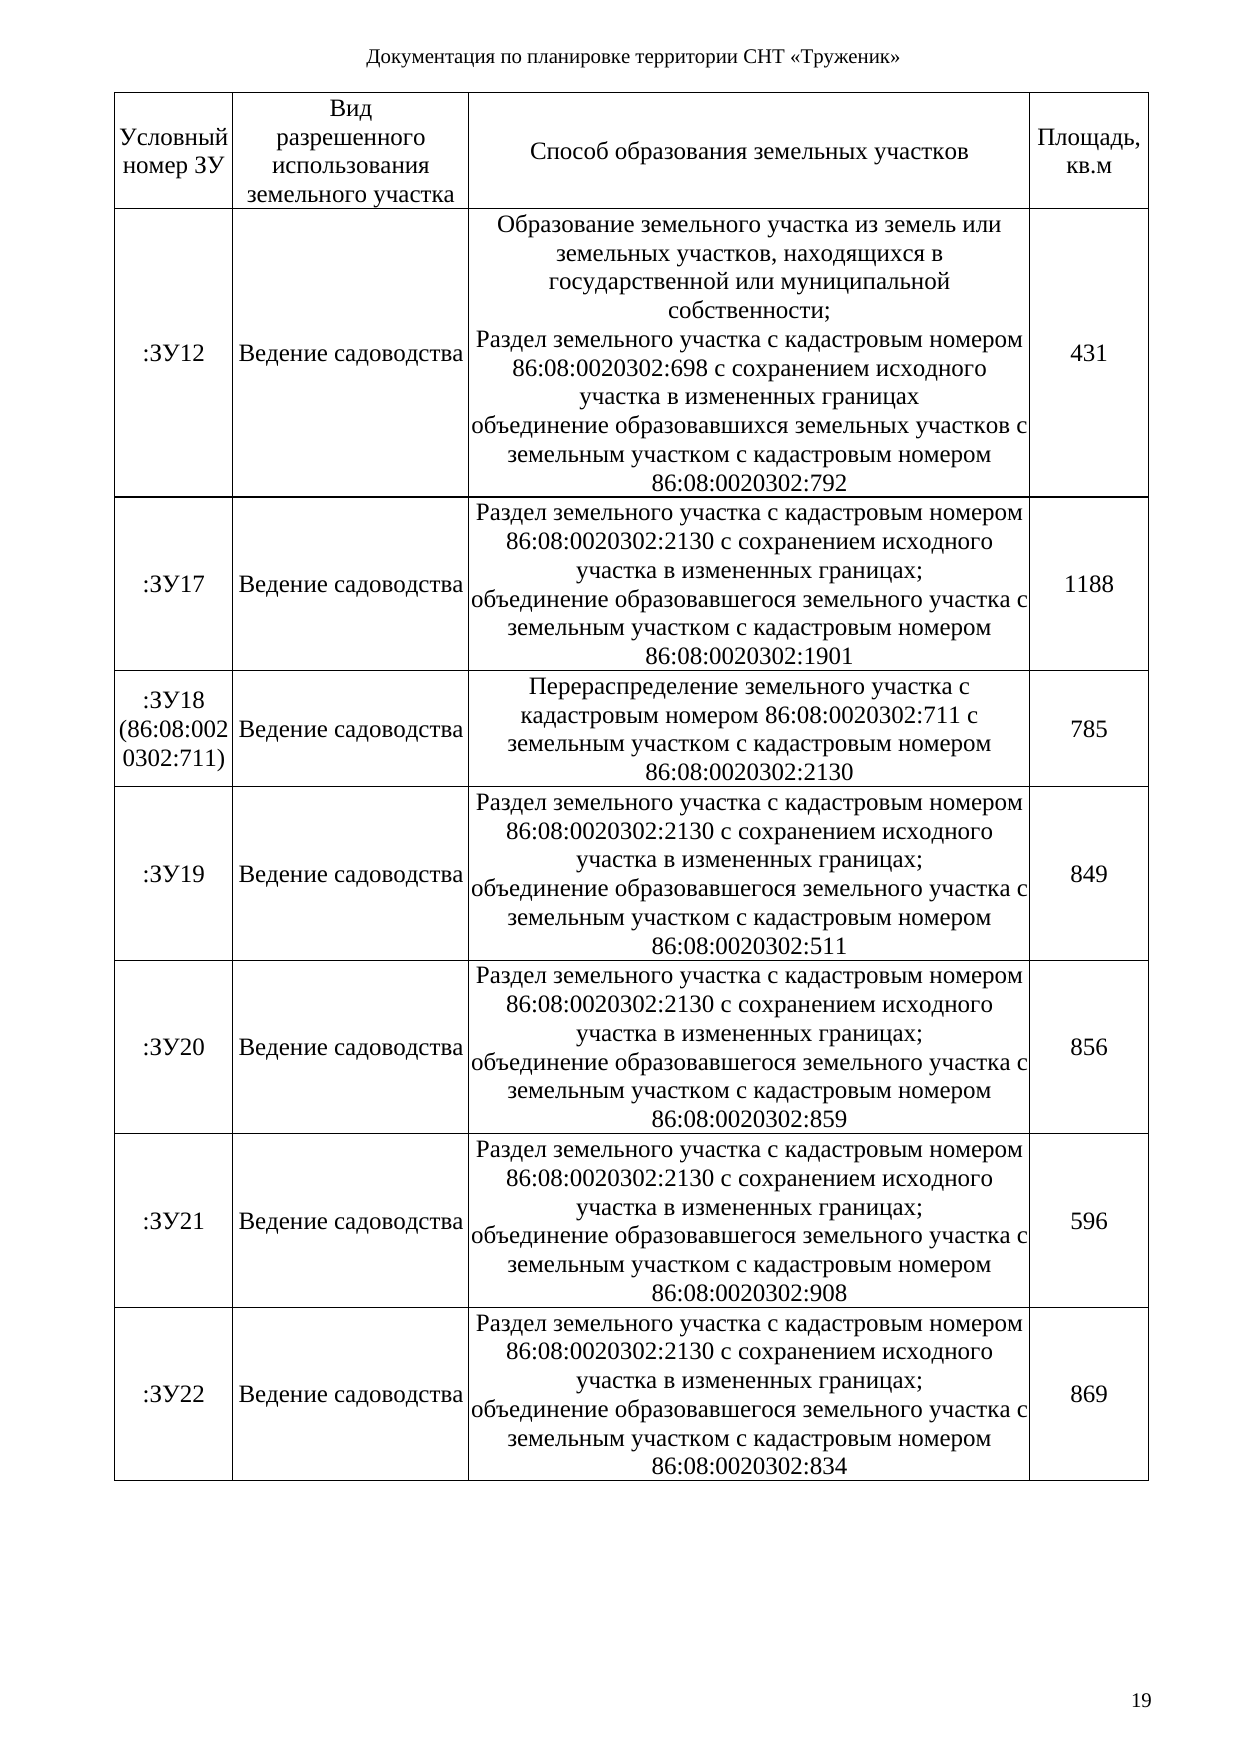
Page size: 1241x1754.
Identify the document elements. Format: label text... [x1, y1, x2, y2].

table_header Способ образования земельных участков [469, 93, 1029, 208]
table_cell :ЗУ12 [115, 209, 232, 496]
table_cell 596 [1030, 1134, 1148, 1307]
table_cell 849 [1030, 787, 1148, 959]
table_cell :ЗУ20 [115, 961, 232, 1133]
table_cell Ведение садоводства [233, 1134, 468, 1307]
table_cell Перераспределение земельного участка с кадастровым номером 86:08:0020302:711 с земельным участком с кадастровым номером 86:08:0020302:2130 [469, 671, 1029, 786]
table_header Площадь, кв.м [1030, 93, 1148, 208]
table_cell Ведение садоводства [233, 787, 468, 959]
table_cell 856 [1030, 961, 1148, 1133]
table_header Вид разрешенного использования земельного участка [233, 93, 468, 208]
table_cell 1188 [1030, 498, 1148, 670]
table_cell :ЗУ22 [115, 1308, 232, 1480]
table_cell Раздел земельного участка с кадастровым номером 86:08:0020302:2130 с сохранением исходного участка в измененных границах; объединение образовавшегося земельного участка с земельным участком с кадастровым номером 86:08:0020302:1901 [469, 498, 1029, 670]
table_cell 785 [1030, 671, 1148, 786]
table_cell Ведение садоводства [233, 1308, 468, 1480]
table_cell Раздел земельного участка с кадастровым номером 86:08:0020302:2130 с сохранением исходного участка в измененных границах; объединение образовавшегося земельного участка с земельным участком с кадастровым номером 86:08:0020302:511 [469, 787, 1029, 959]
table_cell Ведение садоводства [233, 209, 468, 496]
table_cell :ЗУ19 [115, 787, 232, 959]
table_cell Ведение садоводства [233, 961, 468, 1133]
table_header Условный номер ЗУ [115, 93, 232, 208]
table_cell Ведение садоводства [233, 498, 468, 670]
table_cell :ЗУ18 (86:08:0020302:711) [115, 671, 232, 786]
table_cell :ЗУ17 [115, 498, 232, 670]
table_cell Раздел земельного участка с кадастровым номером 86:08:0020302:2130 с сохранением исходного участка в измененных границах; объединение образовавшегося земельного участка с земельным участком с кадастровым номером 86:08:0020302:859 [469, 961, 1029, 1133]
table_cell Образование земельного участка из земель или земельных участков, находящихся в государственной или муниципальной собственности; Раздел земельного участка с кадастровым номером 86:08:0020302:698 с сохранением исходного участка в измененных границах объединение образовавшихся земельных участков с земельным участком с кадастровым номером 86:08:0020302:792 [469, 209, 1029, 496]
table_cell :ЗУ21 [115, 1134, 232, 1307]
table_cell 431 [1030, 209, 1148, 496]
table_cell Ведение садоводства [233, 671, 468, 786]
table_cell Раздел земельного участка с кадастровым номером 86:08:0020302:2130 с сохранением исходного участка в измененных границах; объединение образовавшегося земельного участка с земельным участком с кадастровым номером 86:08:0020302:834 [469, 1308, 1029, 1480]
table_cell Раздел земельного участка с кадастровым номером 86:08:0020302:2130 с сохранением исходного участка в измененных границах; объединение образовавшегося земельного участка с земельным участком с кадастровым номером 86:08:0020302:908 [469, 1134, 1029, 1307]
table_cell 869 [1030, 1308, 1148, 1480]
